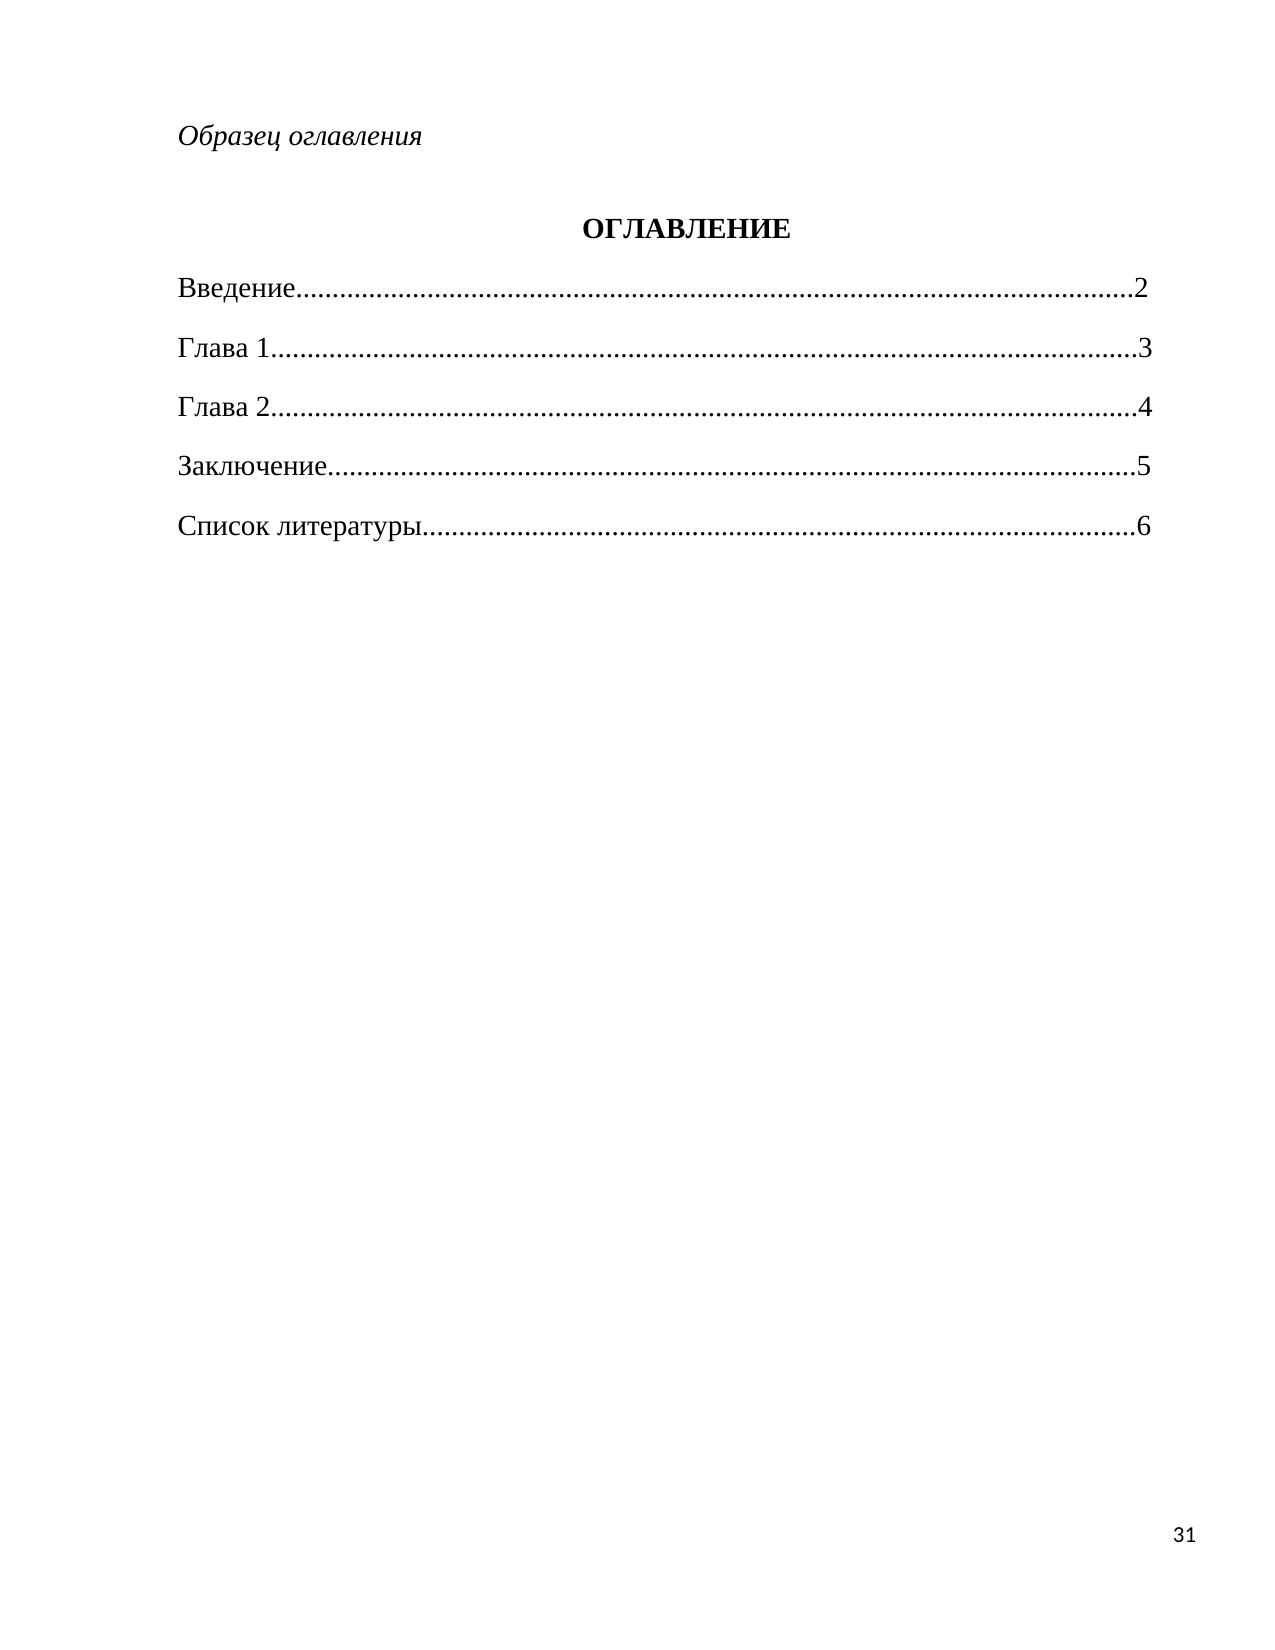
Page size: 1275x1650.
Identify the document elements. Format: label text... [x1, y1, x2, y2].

subtitle Образец оглавления [177, 118, 1196, 152]
text Глава 2.......................................................................................................................4 [177, 389, 1196, 423]
text Заключение...............................................................................................................5 [177, 448, 1196, 482]
text Введение...................................................................................................................2 [177, 270, 1196, 304]
text Глава 1.......................................................................................................................3 [177, 330, 1196, 363]
text Список литературы..................................................................................................6 [177, 508, 1196, 541]
text ОГЛАВЛЕНИЕ [177, 211, 1196, 244]
